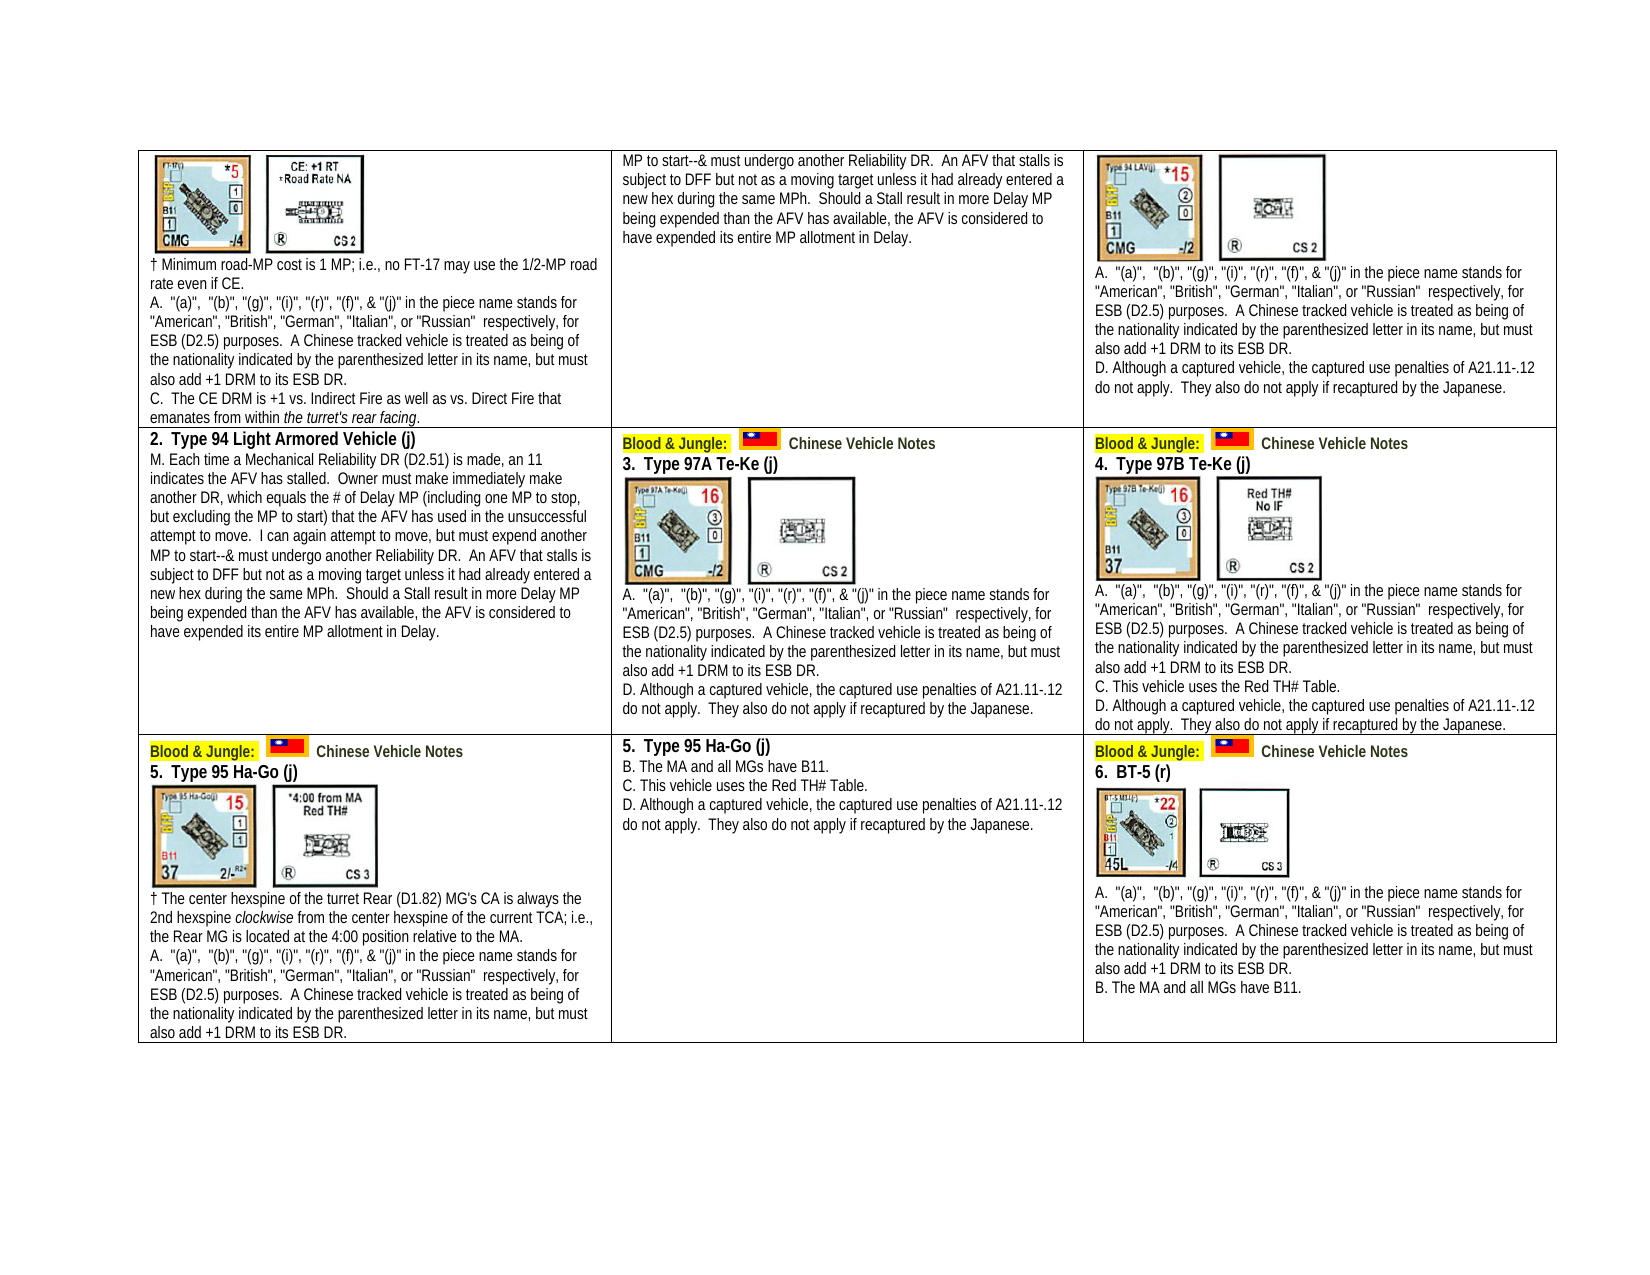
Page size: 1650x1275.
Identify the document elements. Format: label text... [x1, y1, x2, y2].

table_cell Blood & Jungle: Chinese Vehicle Notes 3. Type 97A Te-Ke (j) A. "(a)", "(b)", "(g)", "(i)", "(r)", "(f)", & "(j)" in the piece name stands for "American", "British", "German", "Italian", or "Russian" respectively, for ESB (D2.5) purposes. A Chinese tracked vehicle is treated as being of the nationality indicated by the parenthesized letter in its name, but must also add +1 DRM to its ESB DR. D. Although a captured vehicle, the captured use penalties of A21.11-.12 do not apply. They also do not apply if recaptured by the Japanese. [612, 428, 1083, 734]
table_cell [139, 151, 611, 427]
picture [150, 151, 367, 255]
table_cell Blood & Jungle: Chinese Vehicle Notes 6. BT-5 (r) A. "(a)", "(b)", "(g)", "(i)", "(r)", "(f)", & "(j)" in the piece name stands for "American", "British", "German", "Italian", or "Russian" respectively, for ESB (D2.5) purposes. A Chinese tracked vehicle is treated as being of the nationality indicated by the parenthesized letter in its name, but must also add +1 DRM to its ESB DR. B. The MA and all MGs have B11. [1084, 735, 1556, 1042]
picture [270, 739, 304, 753]
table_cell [1084, 151, 1556, 427]
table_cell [612, 151, 1083, 427]
picture [1095, 475, 1322, 581]
picture [1095, 151, 1330, 263]
picture [1215, 432, 1249, 446]
table_cell Blood & Jungle: Chinese Vehicle Notes 4. Type 97B Te-Ke (j) A. "(a)", "(b)", "(g)", "(i)", "(r)", "(f)", & "(j)" in the piece name stands for "American", "British", "German", "Italian", or "Russian" respectively, for ESB (D2.5) purposes. A Chinese tracked vehicle is treated as being of the nationality indicated by the parenthesized letter in its name, but must also add +1 DRM to its ESB DR. C. This vehicle uses the Red TH# Table. D. Although a captured vehicle, the captured use penalties of A21.11-.12 do not apply. They also do not apply if recaptured by the Japanese. [1084, 428, 1556, 734]
table_cell 2. Type 94 Light Armored Vehicle (j) M. Each time a Mechanical Reliability DR (D2.51) is made, an 11 indicates the AFV has stalled. Owner must make immediately make another DR, which equals the # of Delay MP (including one MP to stop, but excluding the MP to start) that the AFV has used in the unsuccessful attempt to move. I can again attempt to move, but must expend another MP to start--& must undergo another Reliability DR. An AFV that stalls is subject to DFF but not as a moving target unless it had already entered a new hex during the same MPh. Should a Stall result in more Delay MP being expended than the AFV has available, the AFV is considered to have expended its entire MP allotment in Delay. [139, 428, 611, 734]
picture [1095, 782, 1292, 883]
picture [1215, 739, 1249, 753]
table_cell Blood & Jungle: Chinese Vehicle Notes 5. Type 95 Ha-Go (j) † The center hexspine of the turret Rear (D1.82) MG's CA is always the 2nd hexspine clockwise from the center hexspine of the current TCA; i.e., the Rear MG is located at the 4:00 position relative to the MA. A. "(a)", "(b)", "(g)", "(i)", "(r)", "(f)", & "(j)" in the piece name stands for "American", "British", "German", "Italian", or "Russian" respectively, for ESB (D2.5) purposes. A Chinese tracked vehicle is treated as being of the nationality indicated by the parenthesized letter in its name, but must also add +1 DRM to its ESB DR. [139, 735, 611, 1042]
table_cell 5. Type 95 Ha-Go (j) B. The MA and all MGs have B11. C. This vehicle uses the Red TH# Table. D. Although a captured vehicle, the captured use penalties of A21.11-.12 do not apply. They also do not apply if recaptured by the Japanese. [612, 735, 1083, 1042]
picture [622, 475, 857, 585]
picture [743, 432, 777, 446]
picture [150, 782, 379, 889]
